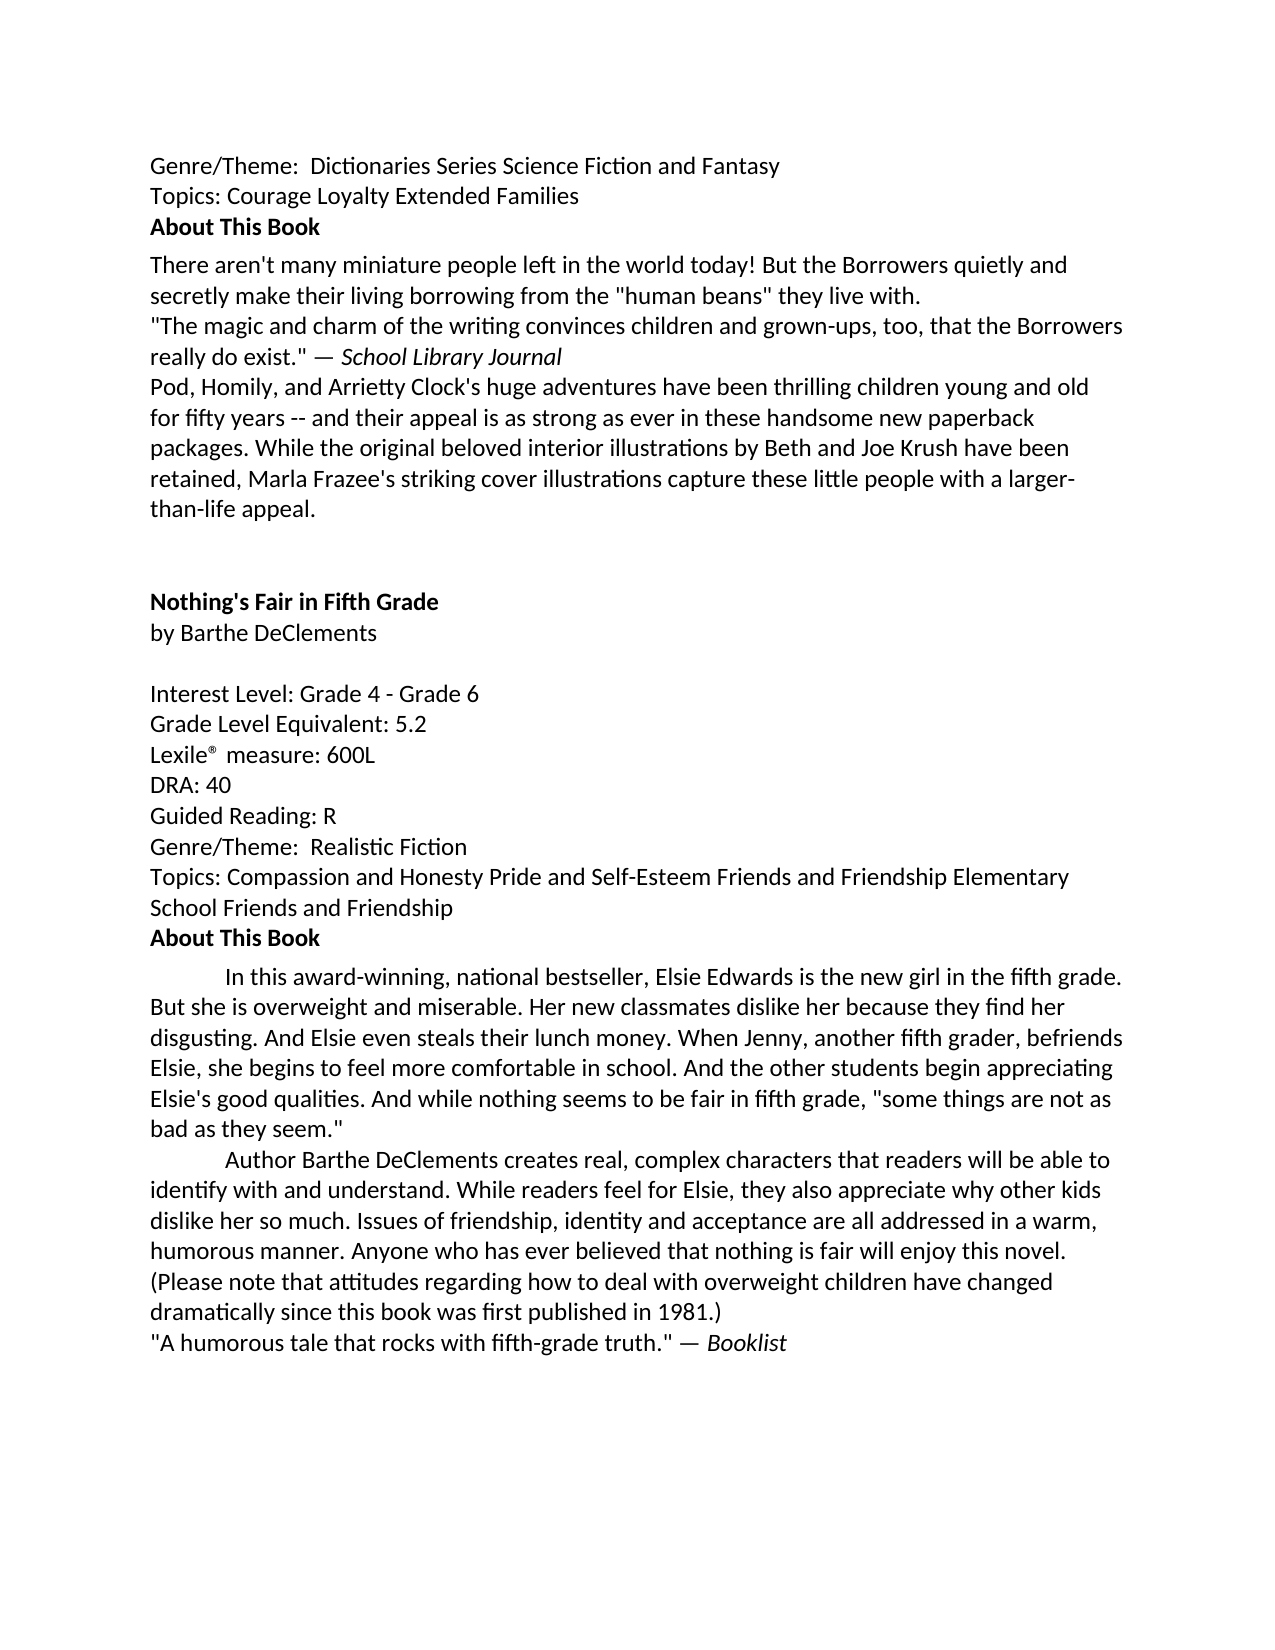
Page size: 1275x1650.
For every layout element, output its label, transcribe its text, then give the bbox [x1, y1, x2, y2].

text by Barthe DeClements [150, 617, 1125, 648]
text Nothing's Fair in Fifth Grade [150, 554, 1125, 617]
text There aren't many miniature people left in the world today! But the Borrowers quietly and secretly make their living borrowing from the "human beans" they live with. [150, 249, 1125, 310]
text About This Book [150, 922, 1125, 953]
text Grade Level Equivalent: 5.2 [150, 709, 1125, 739]
text Topics: Compassion and Honesty Pride and Self-Esteem Friends and Friendship Elementary School Friends and Friendship [150, 861, 1125, 922]
text About This Book [150, 211, 1125, 242]
text In this award-winning, national bestseller, Elsie Edwards is the new girl in the fifth grade. But she is overweight and miserable. Her new classmates dislike her because they find her disgusting. And Elsie even steals their lunch money. When Jenny, another fifth grader, befriends Elsie, she begins to feel more comfortable in school. And the other students begin appreciating Elsie's good qualities. And while nothing seems to be fair in fifth grade, "some things are not as bad as they seem." [150, 961, 1125, 1144]
text DRA: 40 [150, 770, 1125, 800]
text Genre/Theme: Dictionaries Series Science Fiction and Fantasy [150, 150, 1125, 181]
text Lexile® measure: 600L [150, 739, 1125, 770]
text Topics: Courage Loyalty Extended Families [150, 181, 1125, 211]
text Interest Level: Grade 4 - Grade 6 [150, 678, 1125, 709]
text Genre/Theme: Realistic Fiction [150, 831, 1125, 861]
text Author Barthe DeClements creates real, complex characters that readers will be able to identify with and understand. While readers feel for Elsie, they also appreciate why other kids dislike her so much. Issues of friendship, identity and acceptance are all addressed in a warm, humorous manner. Anyone who has ever believed that nothing is fair will enjoy this novel. (Please note that attitudes regarding how to deal with overweight children have changed dramatically since this book was first published in 1981.) [150, 1144, 1125, 1327]
text Pod, Homily, and Arrietty Clock's huge adventures have been thrilling children young and old for fifty years -- and their appeal is as strong as ever in these handsome new paperback packages. While the original beloved interior illustrations by Beth and Joe Krush have been retained, Marla Frazee's striking cover illustrations capture these little people with a larger-than-life appeal. [150, 371, 1125, 524]
text Guided Reading: R [150, 800, 1125, 831]
text "A humorous tale that rocks with fifth-grade truth." — Booklist [150, 1327, 1125, 1357]
text "The magic and charm of the writing convinces children and grown-ups, too, that the Borrowers really do exist." — School Library Journal [150, 310, 1125, 371]
